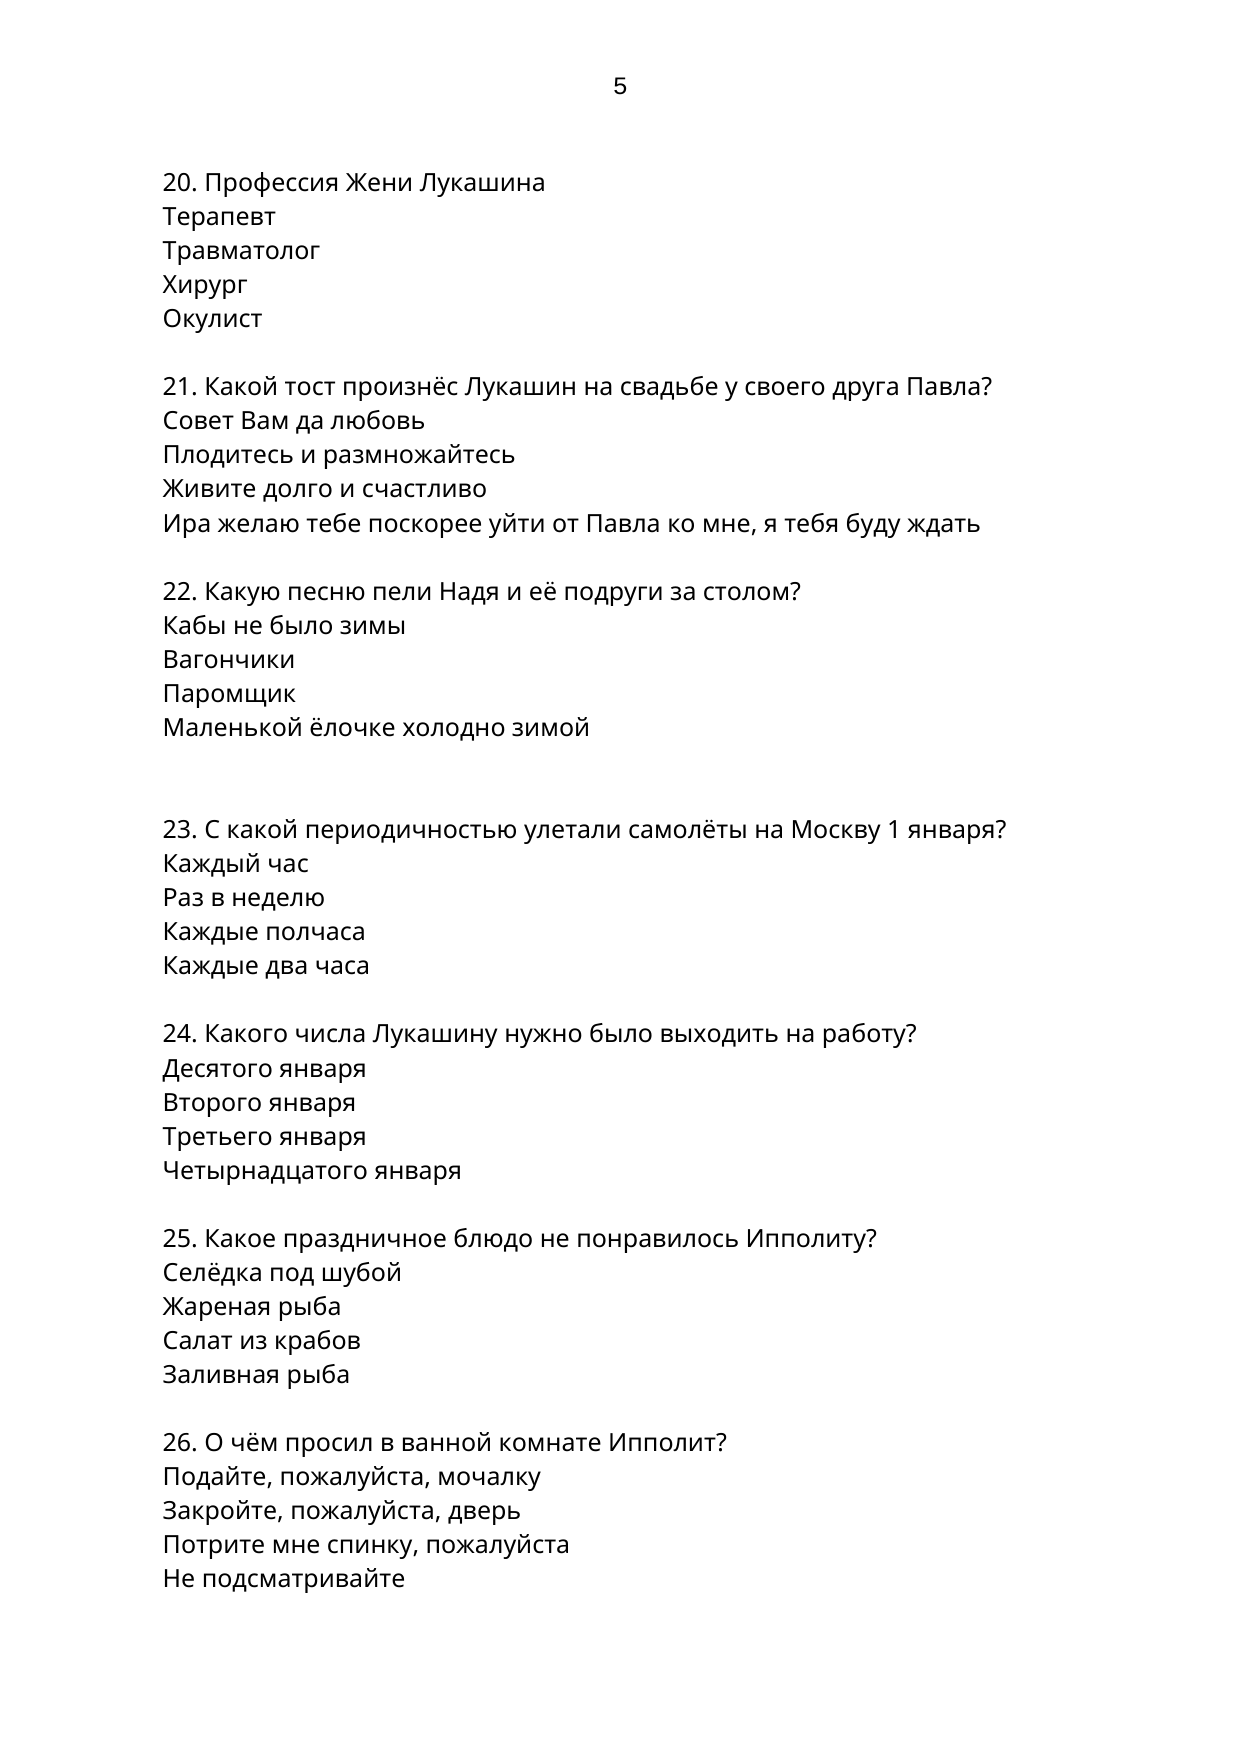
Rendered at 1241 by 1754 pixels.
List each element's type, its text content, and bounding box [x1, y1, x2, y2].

text Четырнадцатого января [89, 1152, 1152, 1186]
text 26. О чём просил в ванной комнате Ипполит? [89, 1425, 1152, 1459]
text Живите долго и счастливо [89, 471, 1152, 505]
text Каждые два часа [89, 948, 1152, 982]
text Вагончики [89, 641, 1152, 676]
text Десятого января [89, 1050, 1152, 1084]
text Маленькой ёлочке холодно зимой [89, 709, 1152, 744]
text Окулист [89, 301, 1152, 335]
text Жареная рыба [89, 1289, 1152, 1323]
text Селёдка под шубой [89, 1254, 1152, 1289]
text Третьего января [89, 1118, 1152, 1152]
text Плодитесь и размножайтесь [89, 437, 1152, 471]
text Заливная рыба [89, 1357, 1152, 1391]
text Не подсматривайте [89, 1561, 1152, 1595]
text Потрите мне спинку, пожалуйста [89, 1527, 1152, 1561]
text Второго января [89, 1084, 1152, 1118]
text Каждый час [89, 846, 1152, 880]
text Подайте, пожалуйста, мочалку [89, 1459, 1152, 1493]
text 23. С какой периодичностью улетали самолёты на Москву 1 января? [89, 812, 1152, 846]
text Салат из крабов [89, 1323, 1152, 1357]
text Травматолог [89, 233, 1152, 267]
text Совет Вам да любовь [89, 403, 1152, 437]
text Каждые полчаса [89, 914, 1152, 948]
text Ира желаю тебе поскорее уйти от Павла ко мне, я тебя буду ждать [89, 505, 1152, 539]
text Терапевт [89, 199, 1152, 233]
text Паромщик [89, 676, 1152, 709]
text Кабы не было зимы [89, 607, 1152, 641]
text Закройте, пожалуйста, дверь [89, 1493, 1152, 1527]
text Хирург [89, 267, 1152, 301]
text 21. Какой тост произнёс Лукашин на свадьбе у своего друга Павла? [89, 369, 1152, 403]
text 20. Профессия Жени Лукашина [89, 164, 1152, 199]
text 25. Какое праздничное блюдо не понравилось Ипполиту? [89, 1221, 1152, 1254]
text 24. Какого числа Лукашину нужно было выходить на работу? [89, 1016, 1152, 1050]
text Раз в неделю [89, 880, 1152, 914]
text 22. Какую песню пели Надя и её подруги за столом? [89, 573, 1152, 607]
